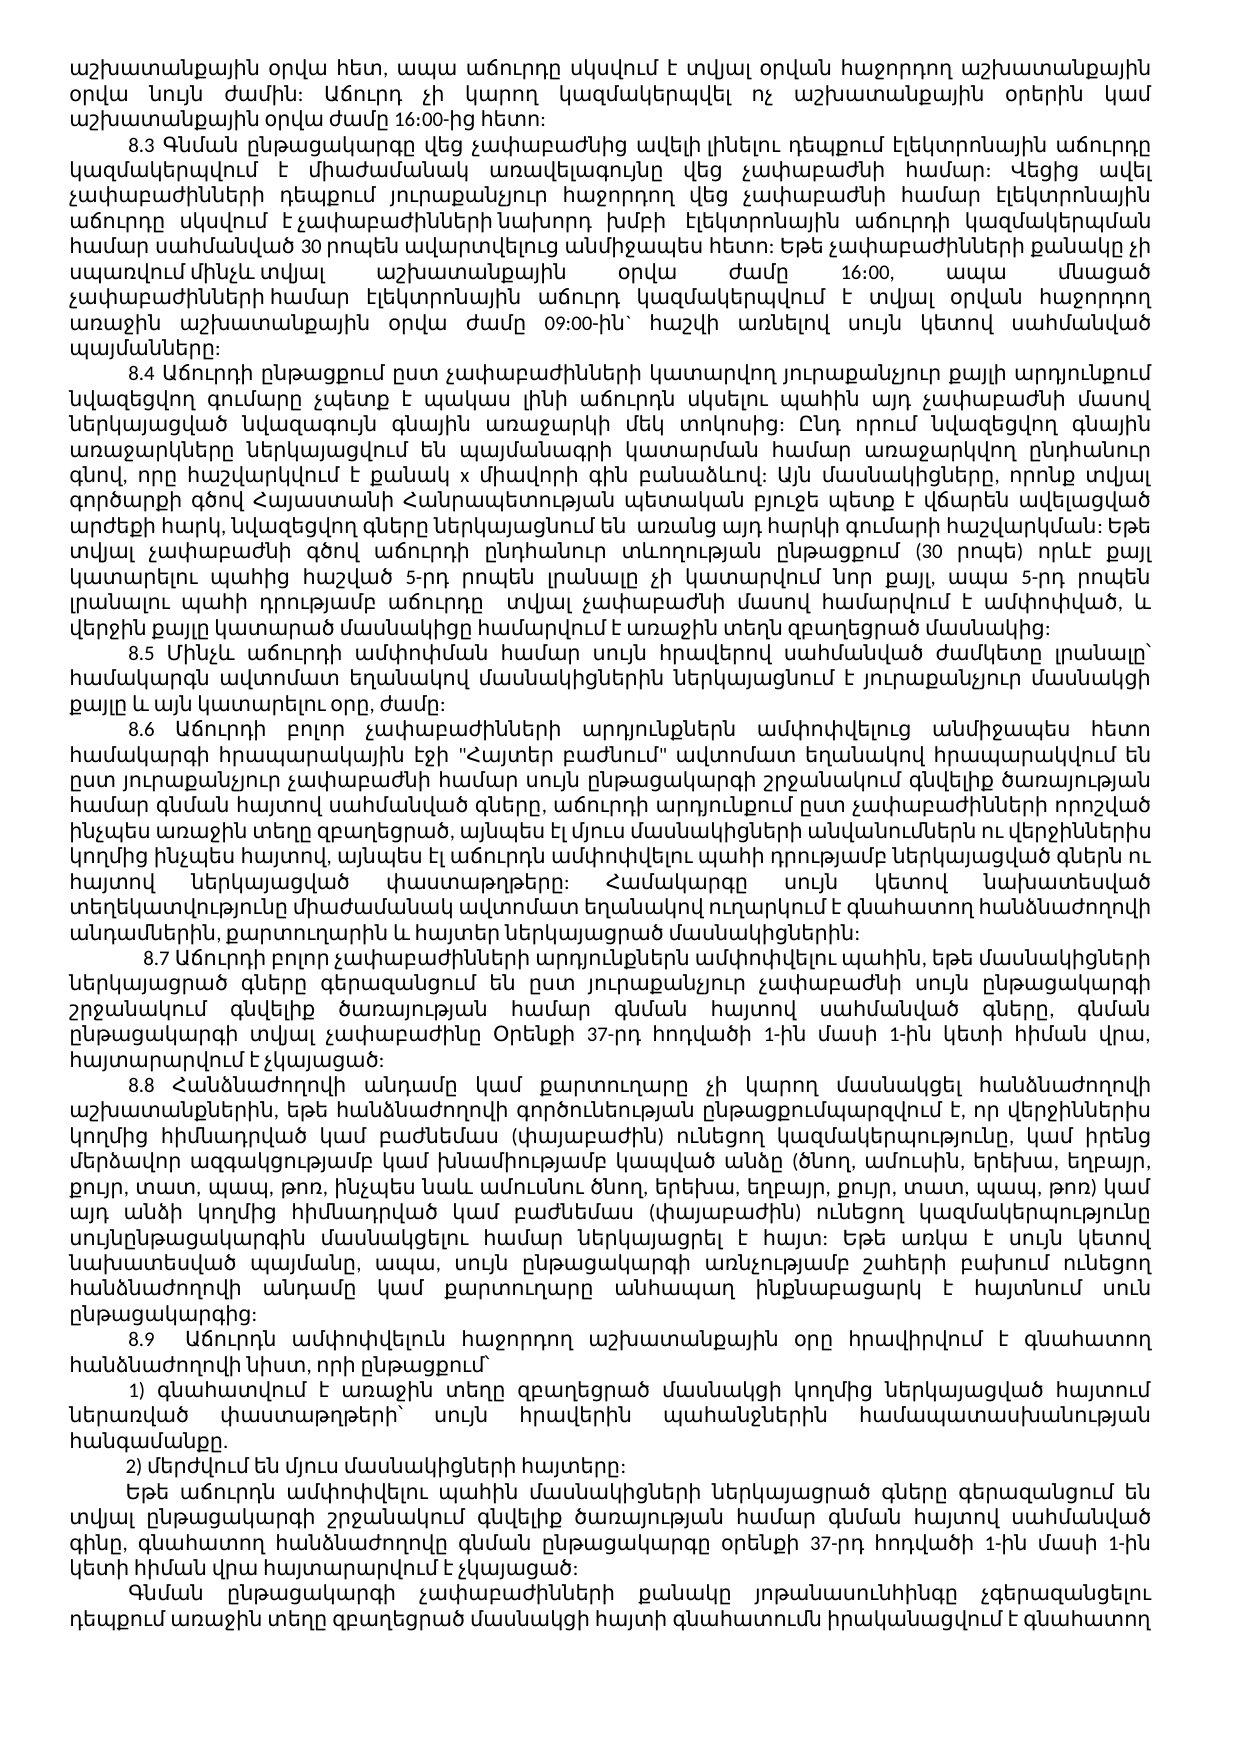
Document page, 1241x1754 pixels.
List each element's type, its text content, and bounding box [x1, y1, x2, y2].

text 2) մերժվում են մյուս մասնակիցների հայտերը: [69, 1453, 1152, 1479]
text 8.7 Աճուրդի բոլոր չափաբաժինների արդյունքներն ամփոփվելու պահին, եթե մասնակիցների ներկայացրած գները գերազանցում են ըստ յուրաքանչյուր չափաբաժնի սույն ընթացակարգի շրջանակում գնվելիք ծառայության համար գնման հայտով սահմանված գները, գնման ընթացակարգի տվյալ չափաբաժինը Օրենքի 37-րդ հոդվածի 1-ին մասի 1-ին կետի հիման վրա, հայտարարվում է չկայացած: [69, 945, 1152, 1072]
text Եթե աճուրդն ամփոփվելու պահին մասնակիցների ներկայացրած գները գերազանցում են տվյալ ընթացակարգի շրջանակում գնվելիք ծառայության համար գնման հայտով սահմանված գինը, գնահատող հանձնաժողովը գնման ընթացակարգը օրենքի 37-րդ հոդվածի 1-ին մասի 1-ին կետի հիման վրա հայտարարվում է չկայացած: [69, 1479, 1152, 1581]
text 8.9 Աճուրդն ամփոփվելուն հաջորդող աշխատանքային օրը հրավիրվում է գնահատող հանձնաժողովի նիստ, որի ընթացքում՝ [69, 1326, 1152, 1377]
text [69, 56, 1152, 132]
text 8.4 Աճուրդի ընթացքում ըստ չափաբաժինների կատարվող յուրաքանչյուր քայլի արդյունքում նվազեցվող գումարը չպետք է պակաս լինի աճուրդն սկսելու պահին այդ չափաբաժնի մասով ներկայացված նվազագույն գնային առաջարկի մեկ տոկոսից: Ընդ որում նվազեցվող գնային առաջարկները ներկայացվում են պայմանագրի կատարման համար առաջարկվող ընդհանուր գնով, որը հաշվարկվում է քանակ x միավորի գին բանաձևով: Այն մասնակիցները, որոնք տվյալ գործարքի գծով Հայաստանի Հանրապետության պետական բյուջե պետք է վճարեն ավելացված արժեքի հարկ, նվազեցվող գները ներկայացնում են առանց այդ հարկի գումարի հաշվարկման: Եթե տվյալ չափաբաժնի գծով աճուրդի ընդհանուր տևողության ընթացքում (30 րոպե) որևէ քայլ կատարելու պահից հաշված 5-րդ րոպեն լրանալը չի կատարվում նոր քայլ, ապա 5-րդ րոպեն լրանալու պահի դրությամբ աճուրդը տվյալ չափաբաժնի մասով համարվում է ամփոփված, և վերջին քայլը կատարած մասնակիցը համարվում է առաջին տեղն զբաղեցրած մասնակից: [69, 361, 1152, 640]
text 8.6 Աճուրդի բոլոր չափաբաժինների արդյունքներն ամփոփվելուց անմիջապես հետո համակարգի հրապարակային էջի "Հայտեր բաժնում" ավտոմատ եղանակով հրապարակվում են ըստ յուրաքանչյուր չափաբաժնի համար սույն ընթացակարգի շրջանակում գնվելիք ծառայության համար գնման հայտով սահմանված գները, աճուրդի արդյունքում ըստ չափաբաժինների որոշված ինչպես առաջին տեղը զբաղեցրած, այնպես էլ մյուս մասնակիցների անվանումներն ու վերջիններիս կողմից ինչպես հայտով, այնպես էլ աճուրդն ամփոփվելու պահի դրությամբ ներկայացված գներն ու հայտով ներկայացված փաստաթղթերը: Համակարգը սույն կետով նախատեսված տեղեկատվությունը միաժամանակ ավտոմատ եղանակով ուղարկում է գնահատող հանձնաժողովի անդամներին, քարտուղարին և հայտեր ներկայացրած մասնակիցներին: [69, 716, 1152, 945]
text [69, 1581, 1152, 1631]
text 8.5 Մինչև աճուրդի ամփոփման համար սույն հրավերով սահմանված ժամկետը լրանալը՝ համակարգն ավտոմատ եղանակով մասնակիցներին ներկայացնում է յուրաքանչյուր մասնակցի քայլը և այն կատարելու օրը, ժամը: [69, 640, 1152, 716]
text 8.3 Գնման ընթացակարգը վեց չափաբաժնից ավելի լինելու դեպքում էլեկտրոնային աճուրդը կազմակերպվում է միաժամանակ առավելագույնը վեց չափաբաժնի համար: Վեցից ավել չափաբաժինների դեպքում յուրաքանչյուր հաջորդող վեց չափաբաժնի համար էլեկտրոնային աճուրդը սկսվում է չափաբաժինների նախորդ խմբի էլեկտրոնային աճուրդի կազմակերպման համար սահմանված 30 րոպեն ավարտվելուց անմիջապես հետո: Եթե չափաբաժինների քանակը չի սպառվում մինչև տվյալ աշխատանքային օրվա ժամը 16։00, ապա մնացած չափաբաժինների համար էլեկտրոնային աճուրդ կազմակերպվում է տվյալ օրվան հաջորդող առաջին աշխատանքային օրվա ժամը 09:00-ին` հաշվի առնելով սույն կետով սահմանված պայմանները: [69, 132, 1152, 361]
text 1) գնահատվում է առաջին տեղը զբաղեցրած մասնակցի կողմից ներկայացված հայտում ներառված փաստաթղթերի՝ սույն հրավերին պահանջներին համապատասխանության հանգամանքը. [69, 1377, 1152, 1453]
text 8.8 Հանձնաժողովի անդամը կամ քարտուղարը չի կարող մասնակցել հանձնաժողովի աշխատանքներին, եթե հանձնաժողովի գործունեության ընթացքումպարզվում է, որ վերջիններիս կողմից հիմնադրված կամ բաժնեմաս (փայաբաժին) ունեցող կազմակերպությունը, կամ իրենց մերձավոր ազգակցությամբ կամ խնամիությամբ կապված անձը (ծնող, ամուսին, երեխա, եղբայր, քույր, տատ, պապ, թոռ, ինչպես նաև ամուսնու ծնող, երեխա, եղբայր, քույր, տատ, պապ, թոռ) կամ այդ անձի կողմից հիմնադրված կամ բաժնեմաս (փայաբաժին) ունեցող կազմակերպությունը սույնընթացակարգին մասնակցելու համար ներկայացրել է հայտ: Եթե առկա է սույն կետով նախատեսված պայմանը, ապա, սույն ընթացակարգի առնչությամբ շահերի բախում ունեցող հանձնաժողովի անդամը կամ քարտուղարը անհապաղ ինքնաբացարկ է հայտնում սուն ընթացակարգից: [69, 1072, 1152, 1326]
